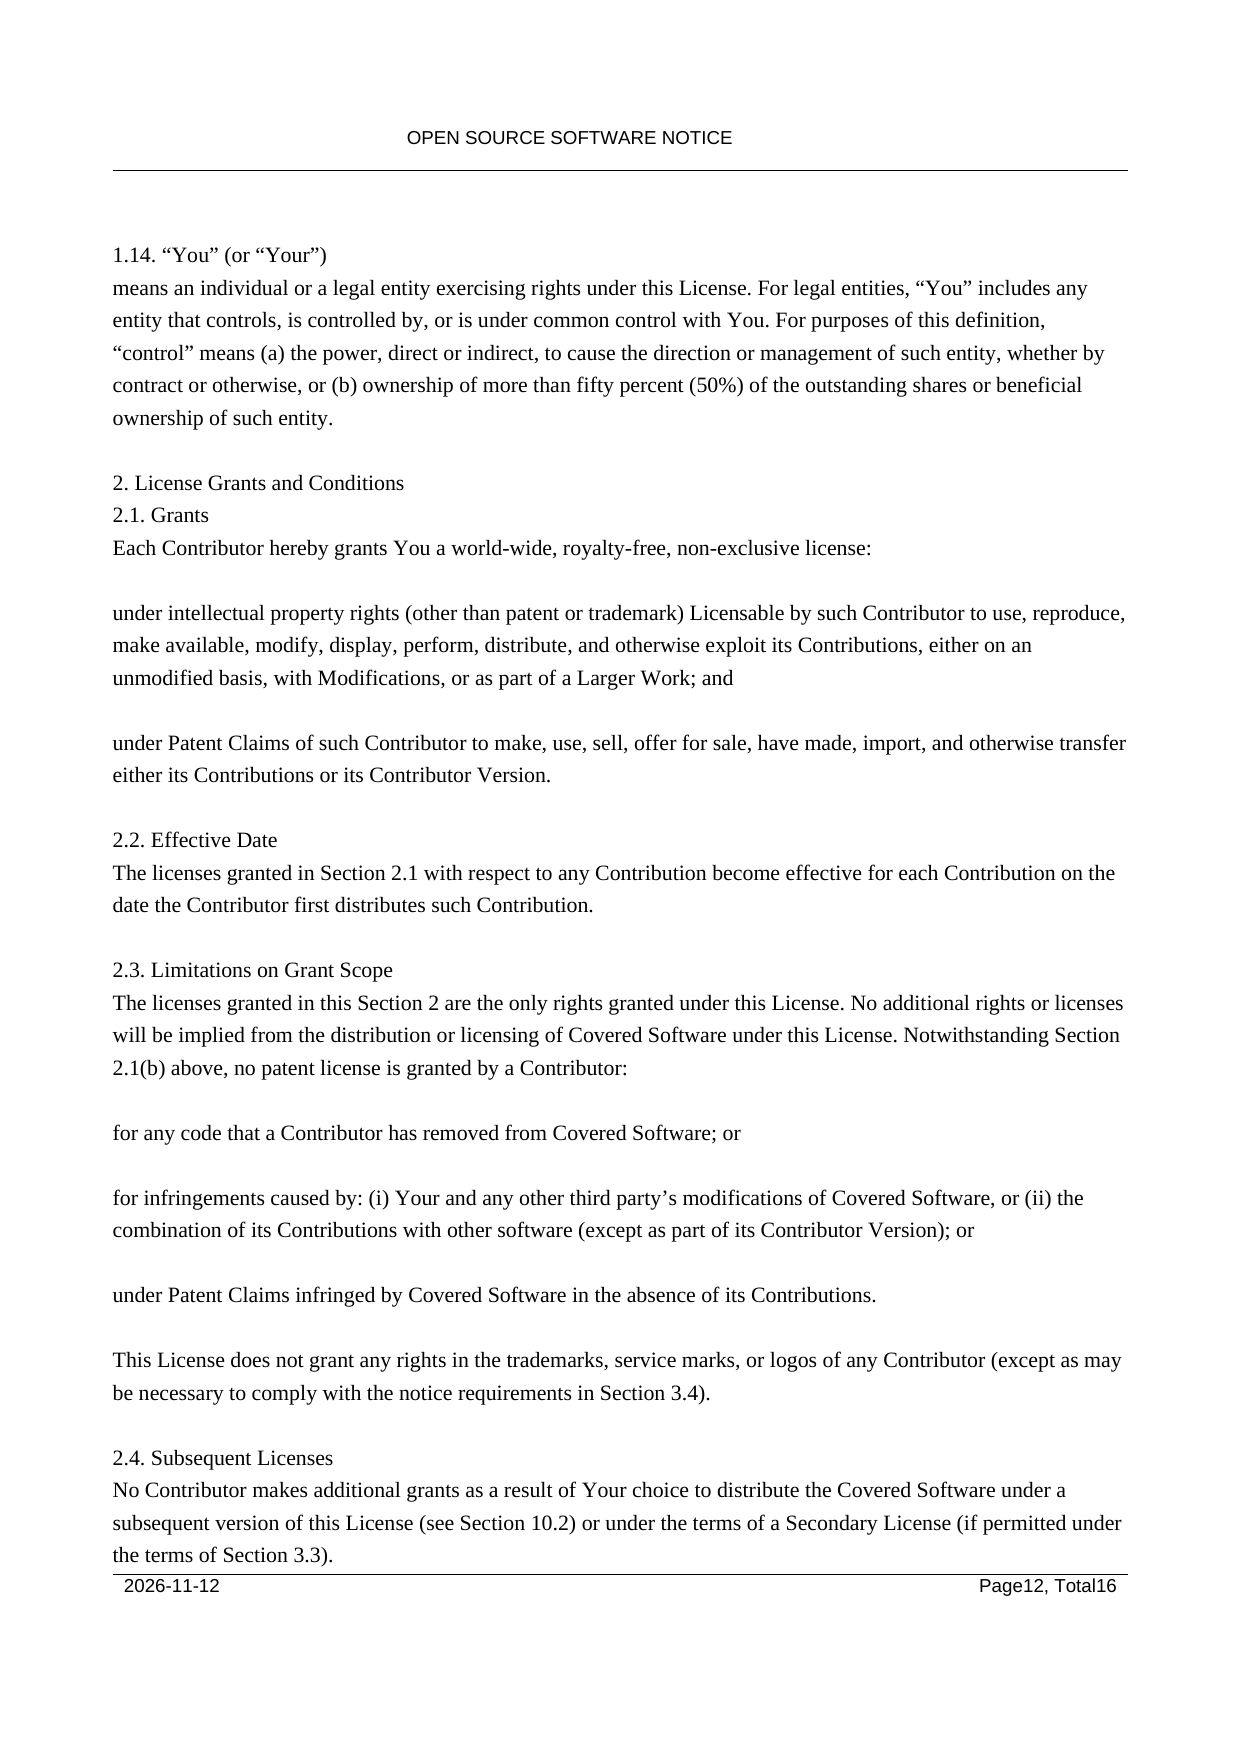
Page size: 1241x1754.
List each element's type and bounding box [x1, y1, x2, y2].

text [112, 206, 1128, 1571]
